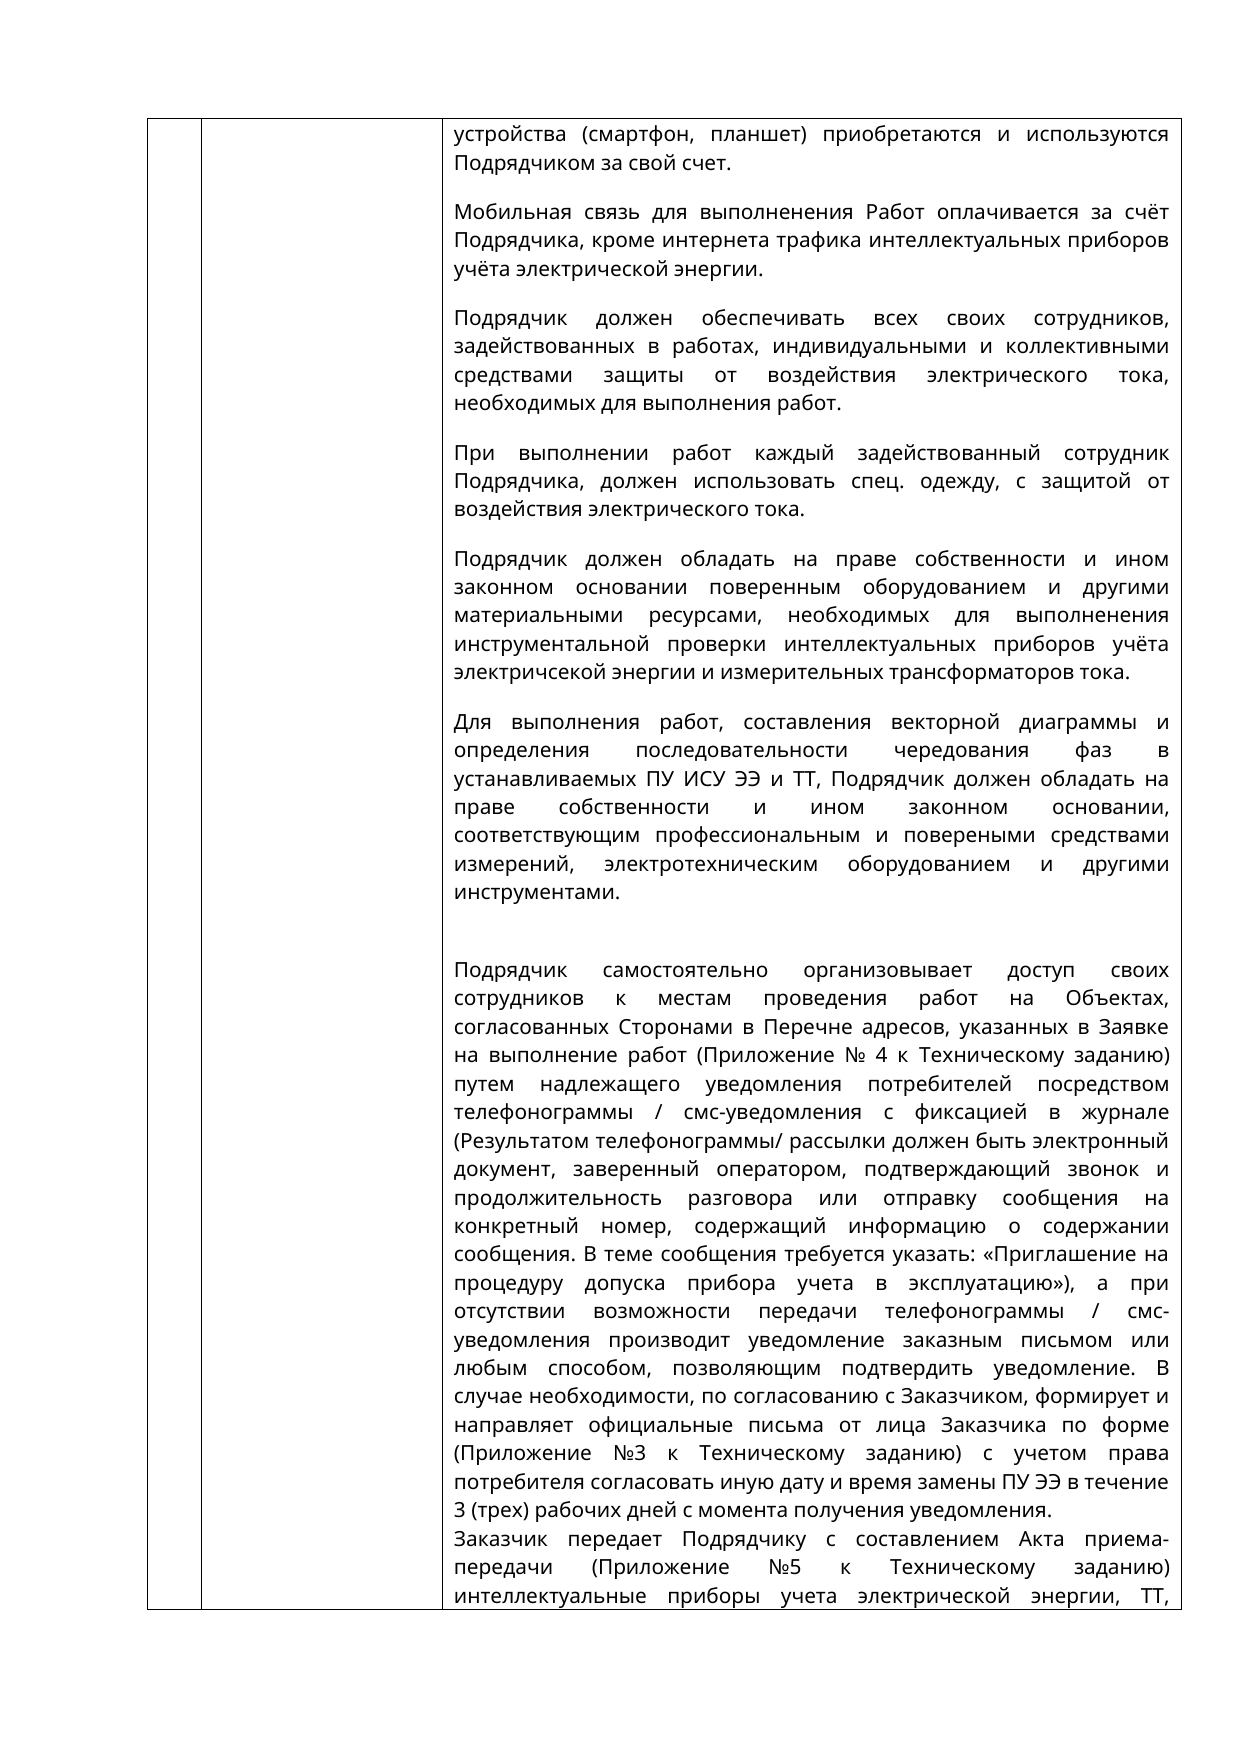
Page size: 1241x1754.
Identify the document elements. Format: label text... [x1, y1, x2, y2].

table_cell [202, 119, 442, 1609]
table_cell 5 [148, 119, 201, 1609]
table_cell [443, 119, 1181, 1609]
